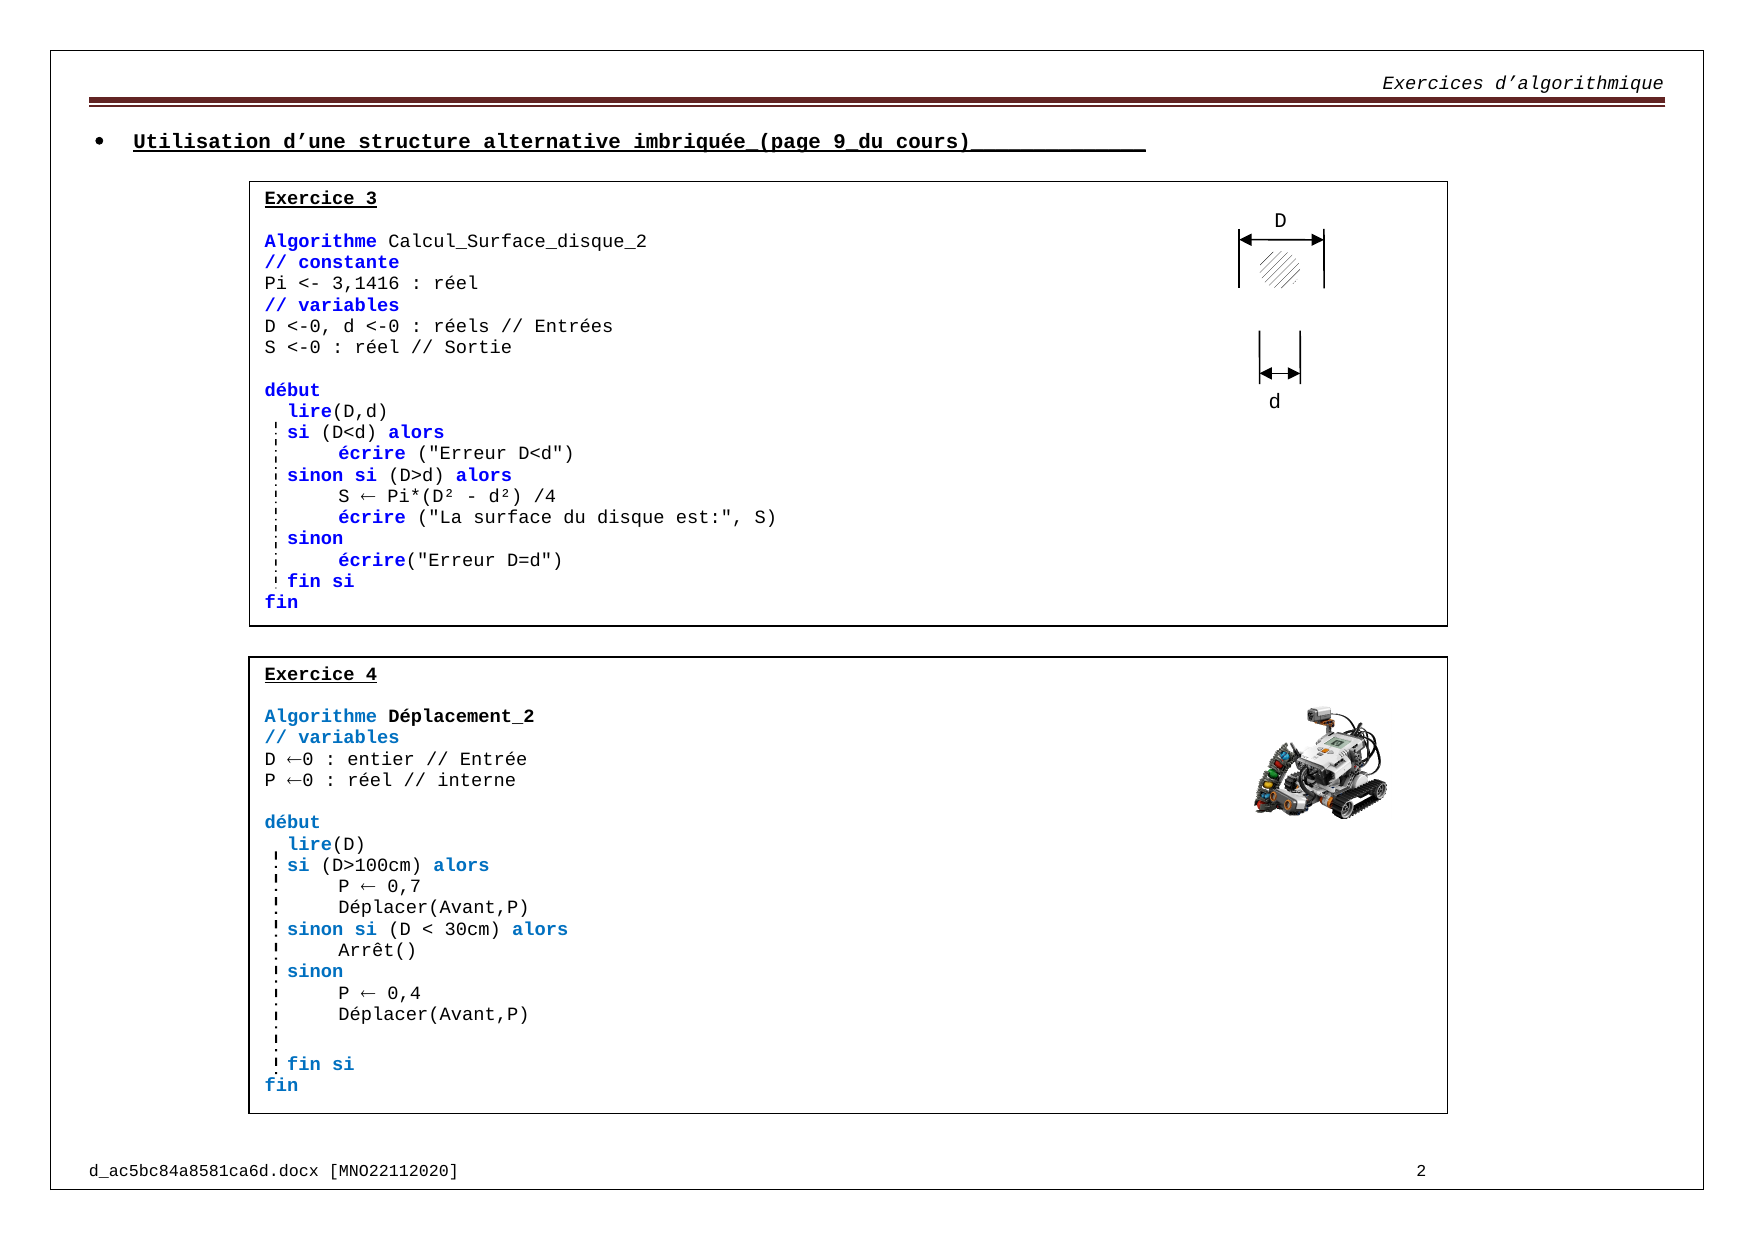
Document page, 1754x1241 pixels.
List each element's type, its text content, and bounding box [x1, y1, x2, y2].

list Utilisation d’une structure alternative imbriquée_(page 9_du cours)______________ [96, 131, 1665, 154]
picture [1250, 706, 1392, 819]
